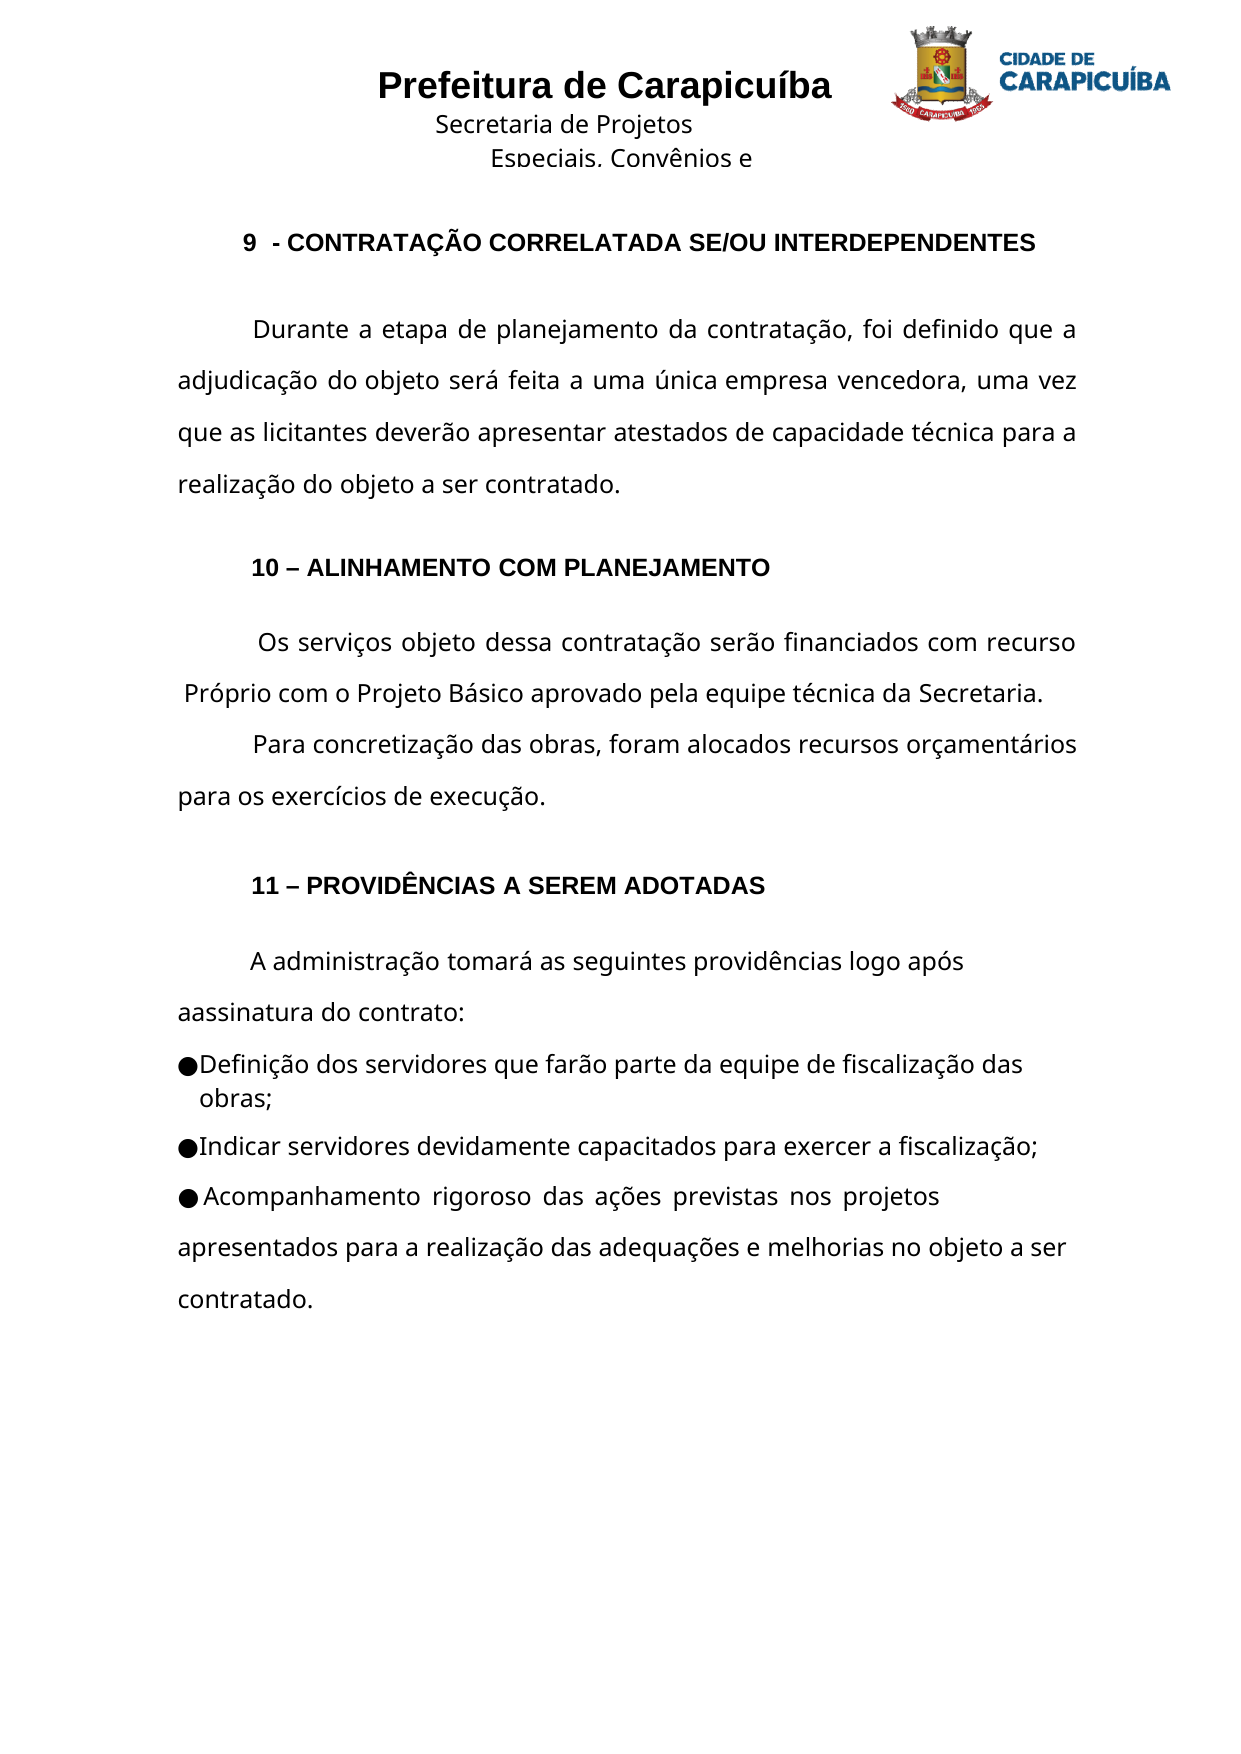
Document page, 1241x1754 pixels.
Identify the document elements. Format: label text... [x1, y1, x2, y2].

list – PROVIDÊNCIAS A SEREM ADOTADAS [251, 871, 1101, 899]
list Definição dos servidores que farão parte da equipe de fiscalização das obras; [177, 1046, 1101, 1114]
list Acompanhamento rigoroso das ações previstas nos projetos apresentados para a realização das adequações e melhorias no objeto a ser contratado. [177, 1178, 1069, 1315]
text Durante a etapa de planejamento da contratação, foi definido que a adjudicação do objeto será feita a uma única empresa vencedora, uma vez que as licitantes deverão apresentar atestados de capacidade técnica para a realização do objeto a ser contratado. [177, 311, 1077, 501]
list – ALINHAMENTO COM PLANEJAMENTO [251, 553, 1101, 581]
text Os serviços objeto dessa contratação serão financiados com recurso Próprio com o Projeto Básico aprovado pela equipe técnica da Secretaria. [184, 624, 1076, 710]
list - CONTRATAÇÃO CORRELATADA SE/OU INTERDEPENDENTES [243, 228, 1101, 257]
text A administração tomará as seguintes providências logo após aassinatura do contrato: [177, 943, 1077, 1029]
text Para concretização das obras, foram alocados recursos orçamentários para os exercícios de execução. [177, 727, 1078, 813]
list Indicar servidores devidamente capacitados para exercer a fiscalização; [177, 1129, 1101, 1163]
picture [891, 0, 1177, 155]
